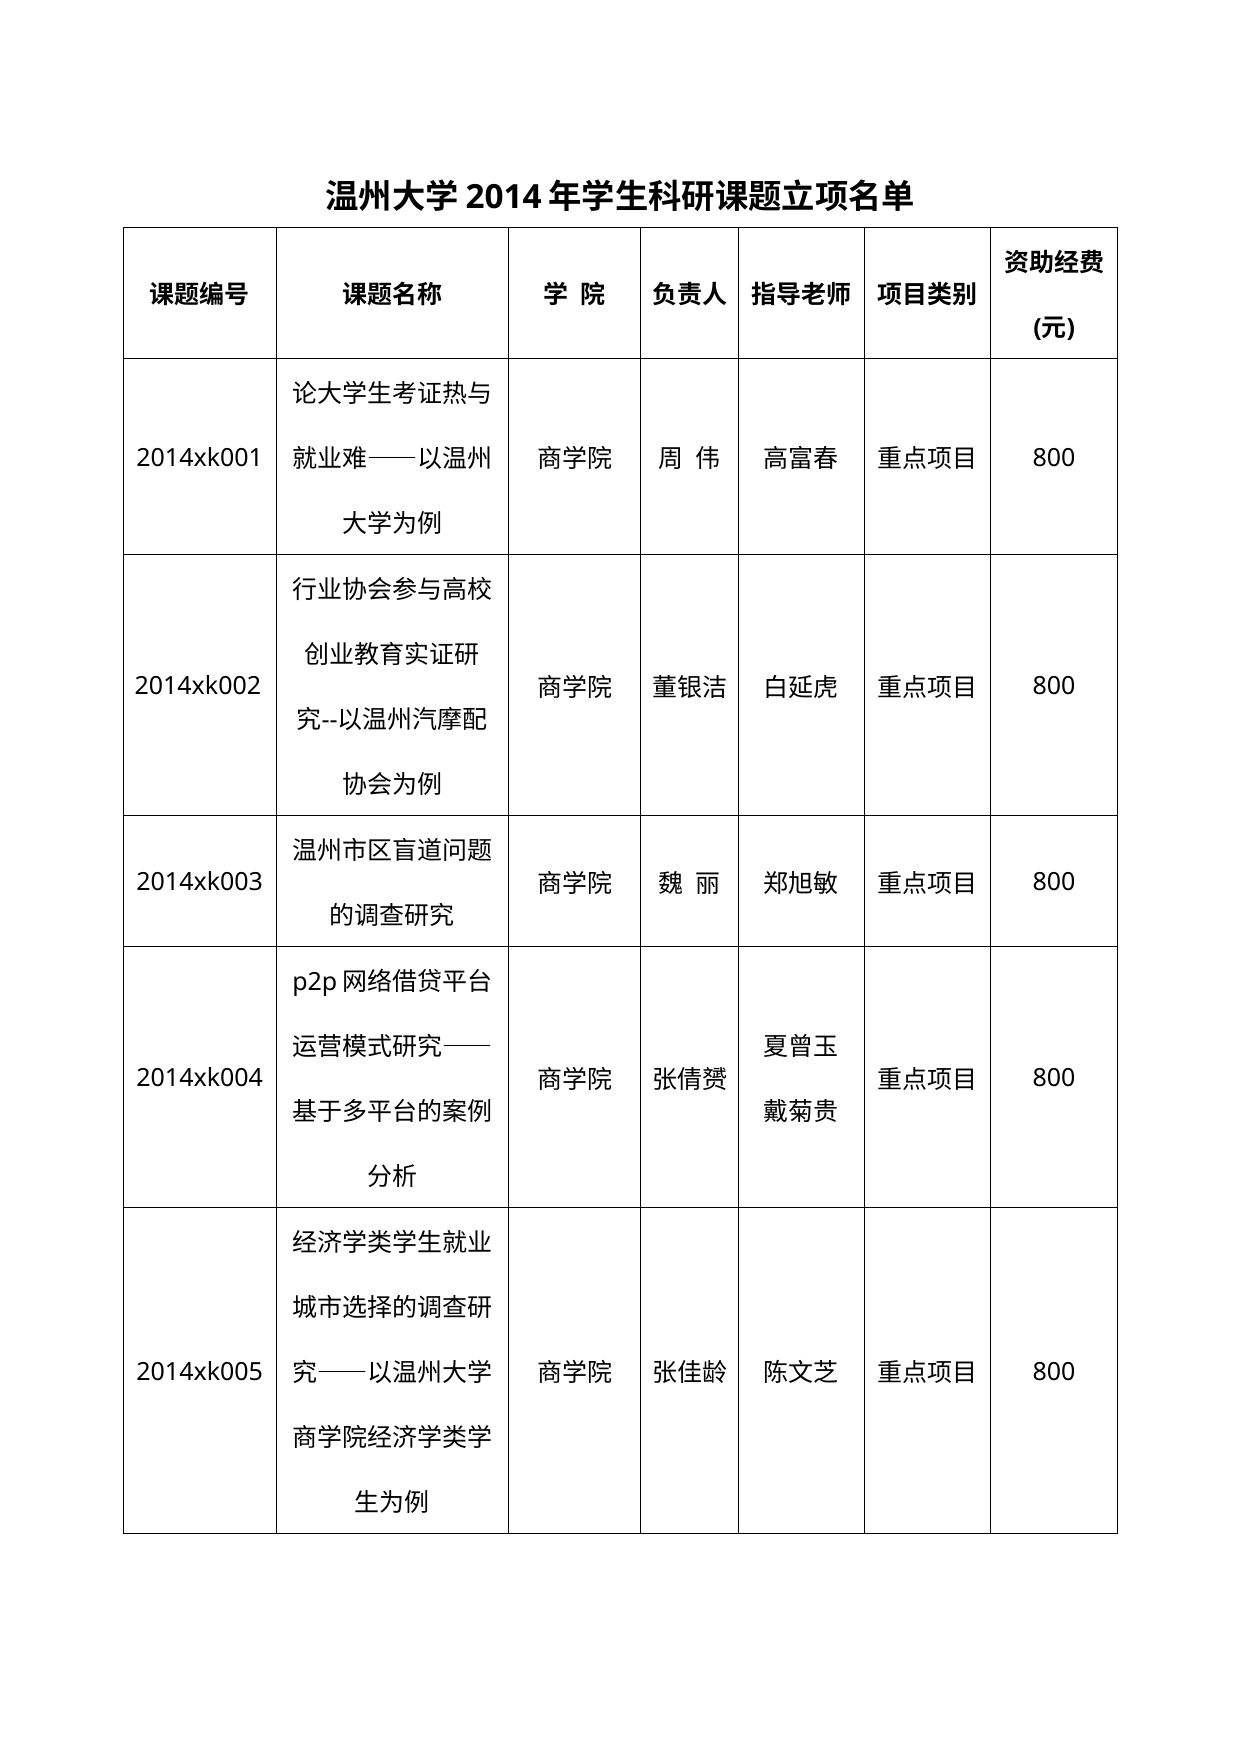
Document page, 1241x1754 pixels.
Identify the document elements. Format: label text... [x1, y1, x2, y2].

table_header 资助经费 (元) [991, 228, 1117, 358]
table_header 指导老师 [739, 228, 864, 358]
table_cell 白延虎 [739, 555, 864, 815]
table_cell 商学院 [509, 1208, 640, 1533]
table_cell 2014xk003 [124, 816, 276, 946]
table_cell 论大学生考证热与就业难——以温州大学为例 [277, 359, 508, 554]
table_cell 800 [991, 555, 1117, 815]
table_header 项目类别 [865, 228, 990, 358]
table_cell 董银洁 [641, 555, 738, 815]
table_cell 高富春 [739, 359, 864, 554]
table_cell 魏 丽 [641, 816, 738, 946]
table_cell 郑旭敏 [739, 816, 864, 946]
table_cell p2p网络借贷平台运营模式研究——基于多平台的案例分析 [277, 947, 508, 1207]
table_cell 800 [991, 816, 1117, 946]
table_cell 重点项目 [865, 1208, 990, 1533]
table_cell 2014xk001 [124, 359, 276, 554]
table_cell 张倩赟 [641, 947, 738, 1207]
table_header 课题名称 [277, 228, 508, 358]
table_cell 商学院 [509, 555, 640, 815]
table_cell 2014xk002 [124, 555, 276, 815]
table_cell 周 伟 [641, 359, 738, 554]
table_cell 商学院 [509, 816, 640, 946]
table_cell 张佳龄 [641, 1208, 738, 1533]
table_header 课题编号 [124, 228, 276, 358]
table_header 学 院 [509, 228, 640, 358]
table_cell 温州市区盲道问题的调查研究 [277, 816, 508, 946]
table_cell 重点项目 [865, 359, 990, 554]
table_cell 重点项目 [865, 947, 990, 1207]
table_header 负责人 [641, 228, 738, 358]
text 温州大学2014年学生科研课题立项名单 [187, 162, 1053, 227]
table_cell 重点项目 [865, 555, 990, 815]
table_cell 800 [991, 359, 1117, 554]
table_cell 经济学类学生就业城市选择的调查研究——以温州大学商学院经济学类学生为例 [277, 1208, 508, 1533]
table_cell 2014xk005 [124, 1208, 276, 1533]
table_cell 商学院 [509, 947, 640, 1207]
table_cell 2014xk004 [124, 947, 276, 1207]
table_cell 800 [991, 1208, 1117, 1533]
table_cell 行业协会参与高校创业教育实证研究--以温州汽摩配协会为例 [277, 555, 508, 815]
table_cell 陈文芝 [739, 1208, 864, 1533]
table_cell 夏曾玉 戴菊贵 [739, 947, 864, 1207]
table_cell 800 [991, 947, 1117, 1207]
table_cell 重点项目 [865, 816, 990, 946]
table_cell 商学院 [509, 359, 640, 554]
